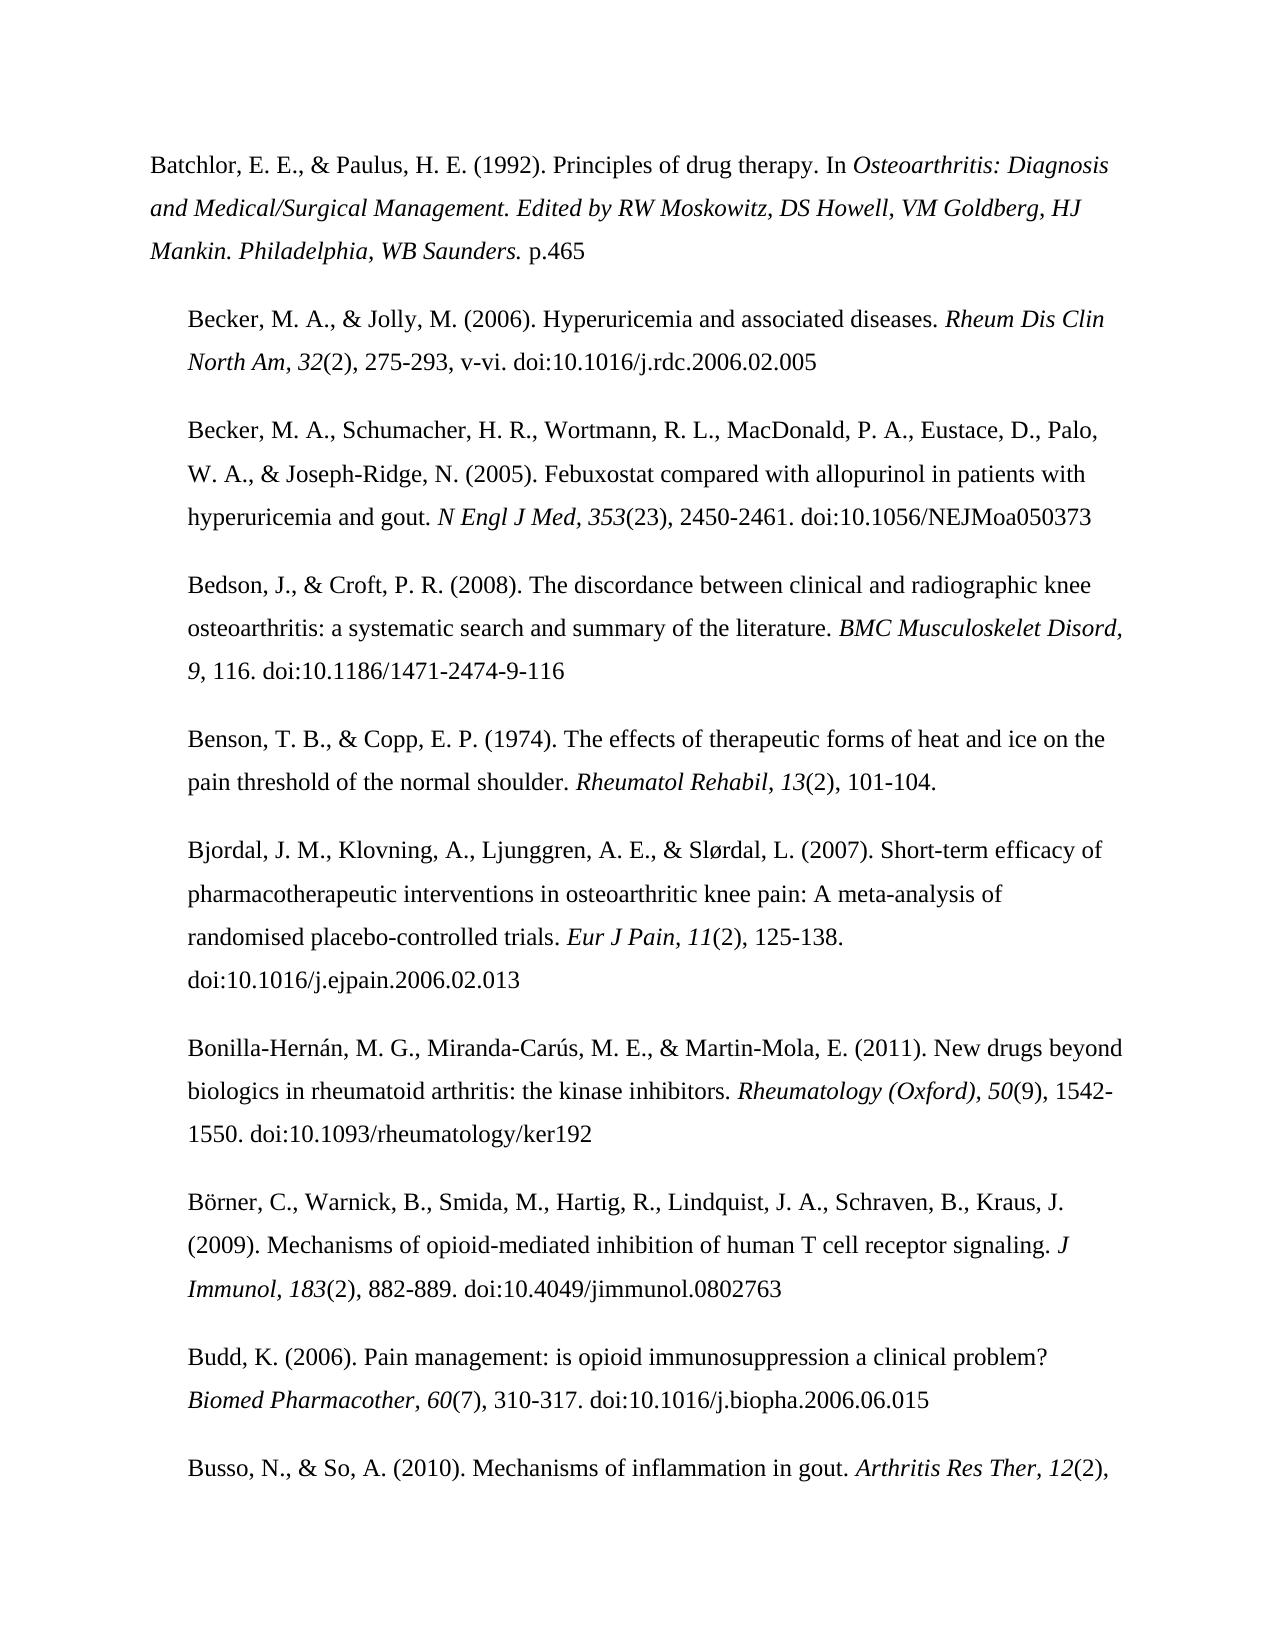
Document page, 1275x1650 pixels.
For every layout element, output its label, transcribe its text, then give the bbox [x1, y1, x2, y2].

text Börner, C., Warnick, B., Smida, M., Hartig, R., Lindquist, J. A., Schraven, B., Kraus, J. (2009). Mechanisms of opioid-mediated inhibition of human T cell receptor signaling. J Immunol, 183(2), 882-889. doi:10.4049/jimmunol.0802763 [187, 1187, 1125, 1302]
text Bedson, J., & Croft, P. R. (2008). The discordance between clinical and radiographic knee osteoarthritis: a systematic search and summary of the literature. BMC Musculoskelet Disord, 9, 116. doi:10.1186/1471-2474-9-116 [187, 570, 1125, 685]
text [187, 1453, 1125, 1482]
text Becker, M. A., Schumacher, H. R., Wortmann, R. L., MacDonald, P. A., Eustace, D., Palo, W. A., & Joseph-Ridge, N. (2005). Febuxostat compared with allopurinol in patients with hyperuricemia and gout. N Engl J Med, 353(23), 2450-2461. doi:10.1056/NEJMoa050373 [187, 416, 1125, 531]
text Bjordal, J. M., Klovning, A., Ljunggren, A. E., & Slørdal, L. (2007). Short-term efficacy of pharmacotherapeutic interventions in osteoarthritic knee pain: A meta-analysis of randomised placebo-controlled trials. Eur J Pain, 11(2), 125-138. doi:10.1016/j.ejpain.2006.02.013 [187, 836, 1125, 994]
text Batchlor, E. E., & Paulus, H. E. (1992). Principles of drug therapy. In Osteoarthritis: Diagnosis and Medical/Surgical Management. Edited by RW Moskowitz, DS Howell, VM Goldberg, HJ Mankin. Philadelphia, WB Saunders. p.465 [150, 150, 1125, 265]
text Benson, T. B., & Copp, E. P. (1974). The effects of therapeutic forms of heat and ice on the pain threshold of the normal shoulder. Rheumatol Rehabil, 13(2), 101-104. [187, 724, 1125, 796]
text Bonilla-Hernán, M. G., Miranda-Carús, M. E., & Martin-Mola, E. (2011). New drugs beyond biologics in rheumatoid arthritis: the kinase inhibitors. Rheumatology (Oxford), 50(9), 1542-1550. doi:10.1093/rheumatology/ker192 [187, 1033, 1125, 1148]
text Becker, M. A., & Jolly, M. (2006). Hyperuricemia and associated diseases. Rheum Dis Clin North Am, 32(2), 275-293, v-vi. doi:10.1016/j.rdc.2006.02.005 [187, 304, 1125, 376]
text Budd, K. (2006). Pain management: is opioid immunosuppression a clinical problem? Biomed Pharmacother, 60(7), 310-317. doi:10.1016/j.biopha.2006.06.015 [187, 1342, 1125, 1414]
